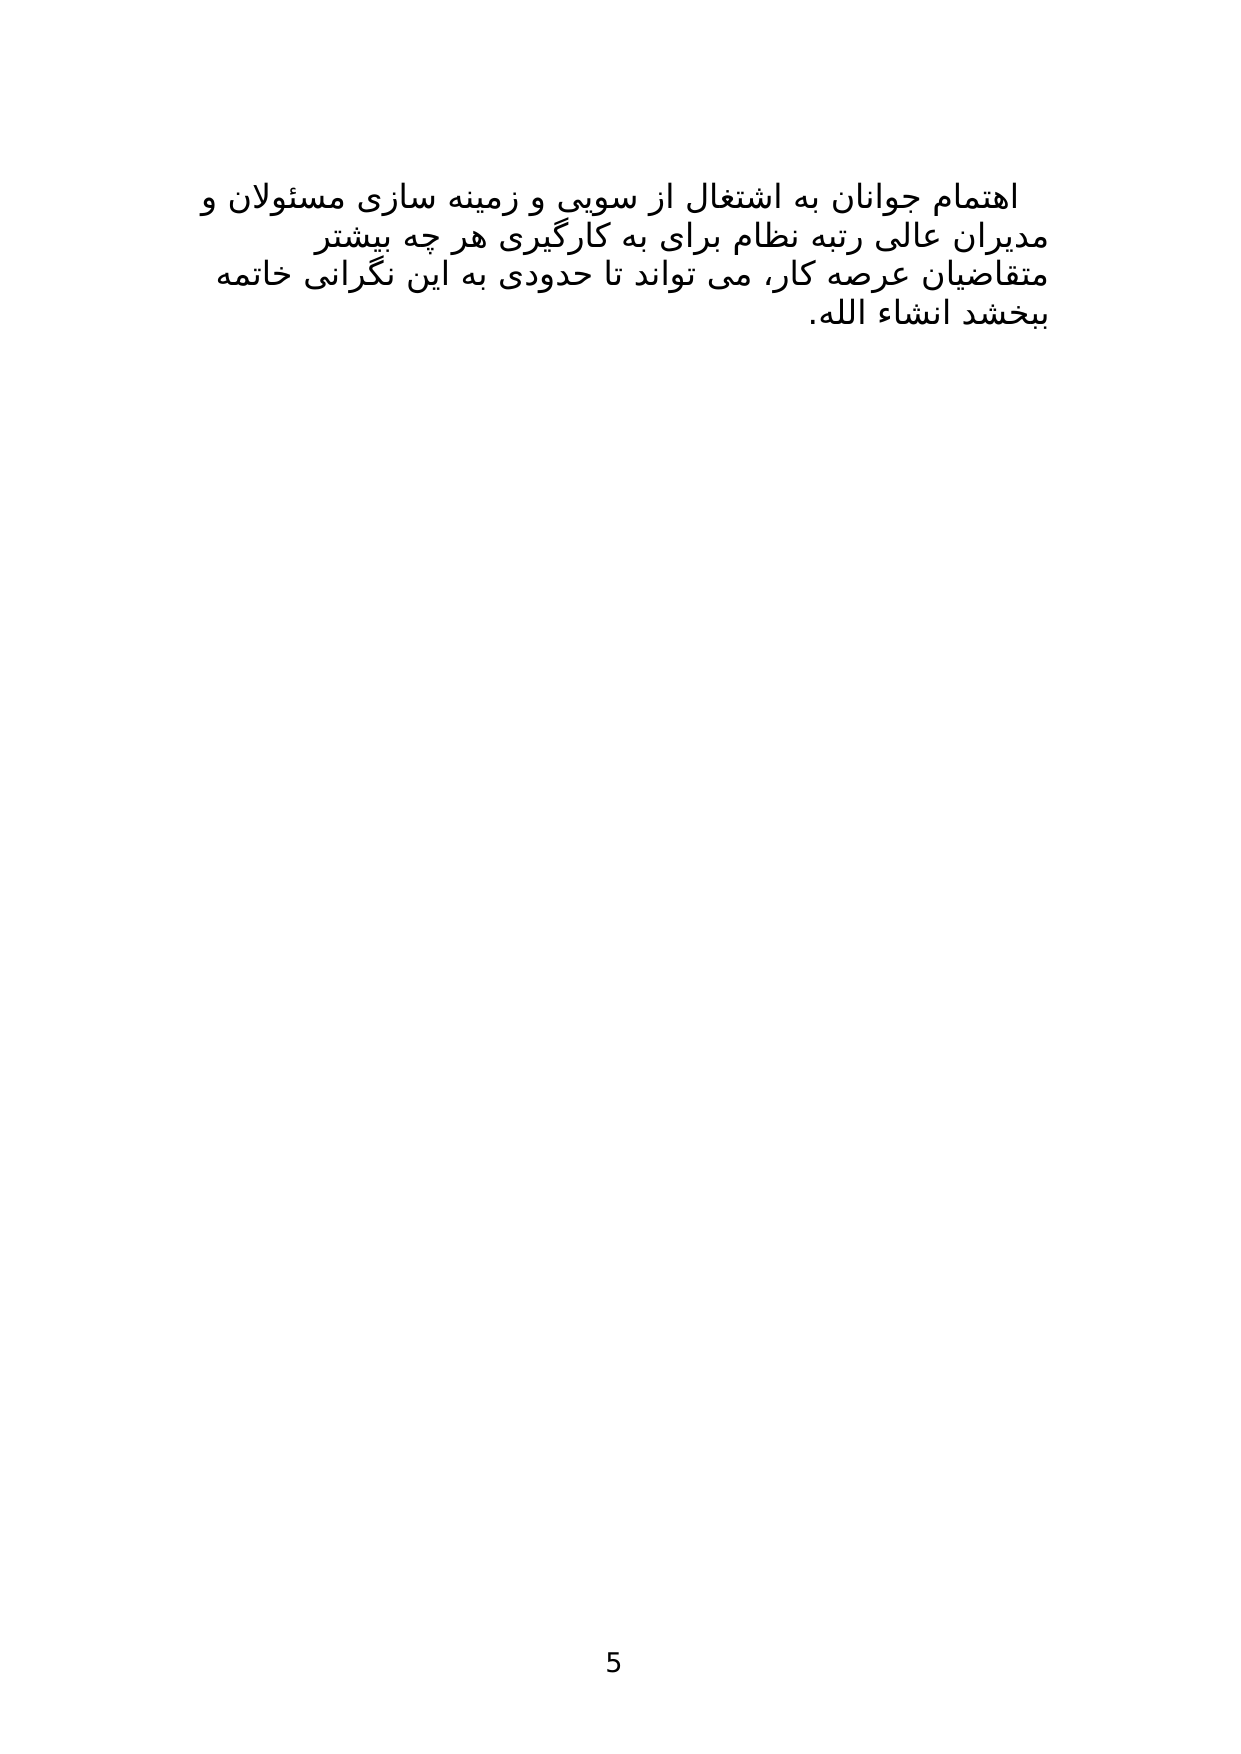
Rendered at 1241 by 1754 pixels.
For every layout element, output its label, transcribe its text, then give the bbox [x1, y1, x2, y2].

text اهتمام جوانان به اشتغال از سویى و زمینه سازى مسئولان و مدیران عالى رتبه نظام براى به کارگیرى هر چه بیشتر متقاضیان عرصه کار، مى تواند تا حدودى به این نگرانى خاتمه ببخشد انشاء الله. [178, 177, 1050, 333]
